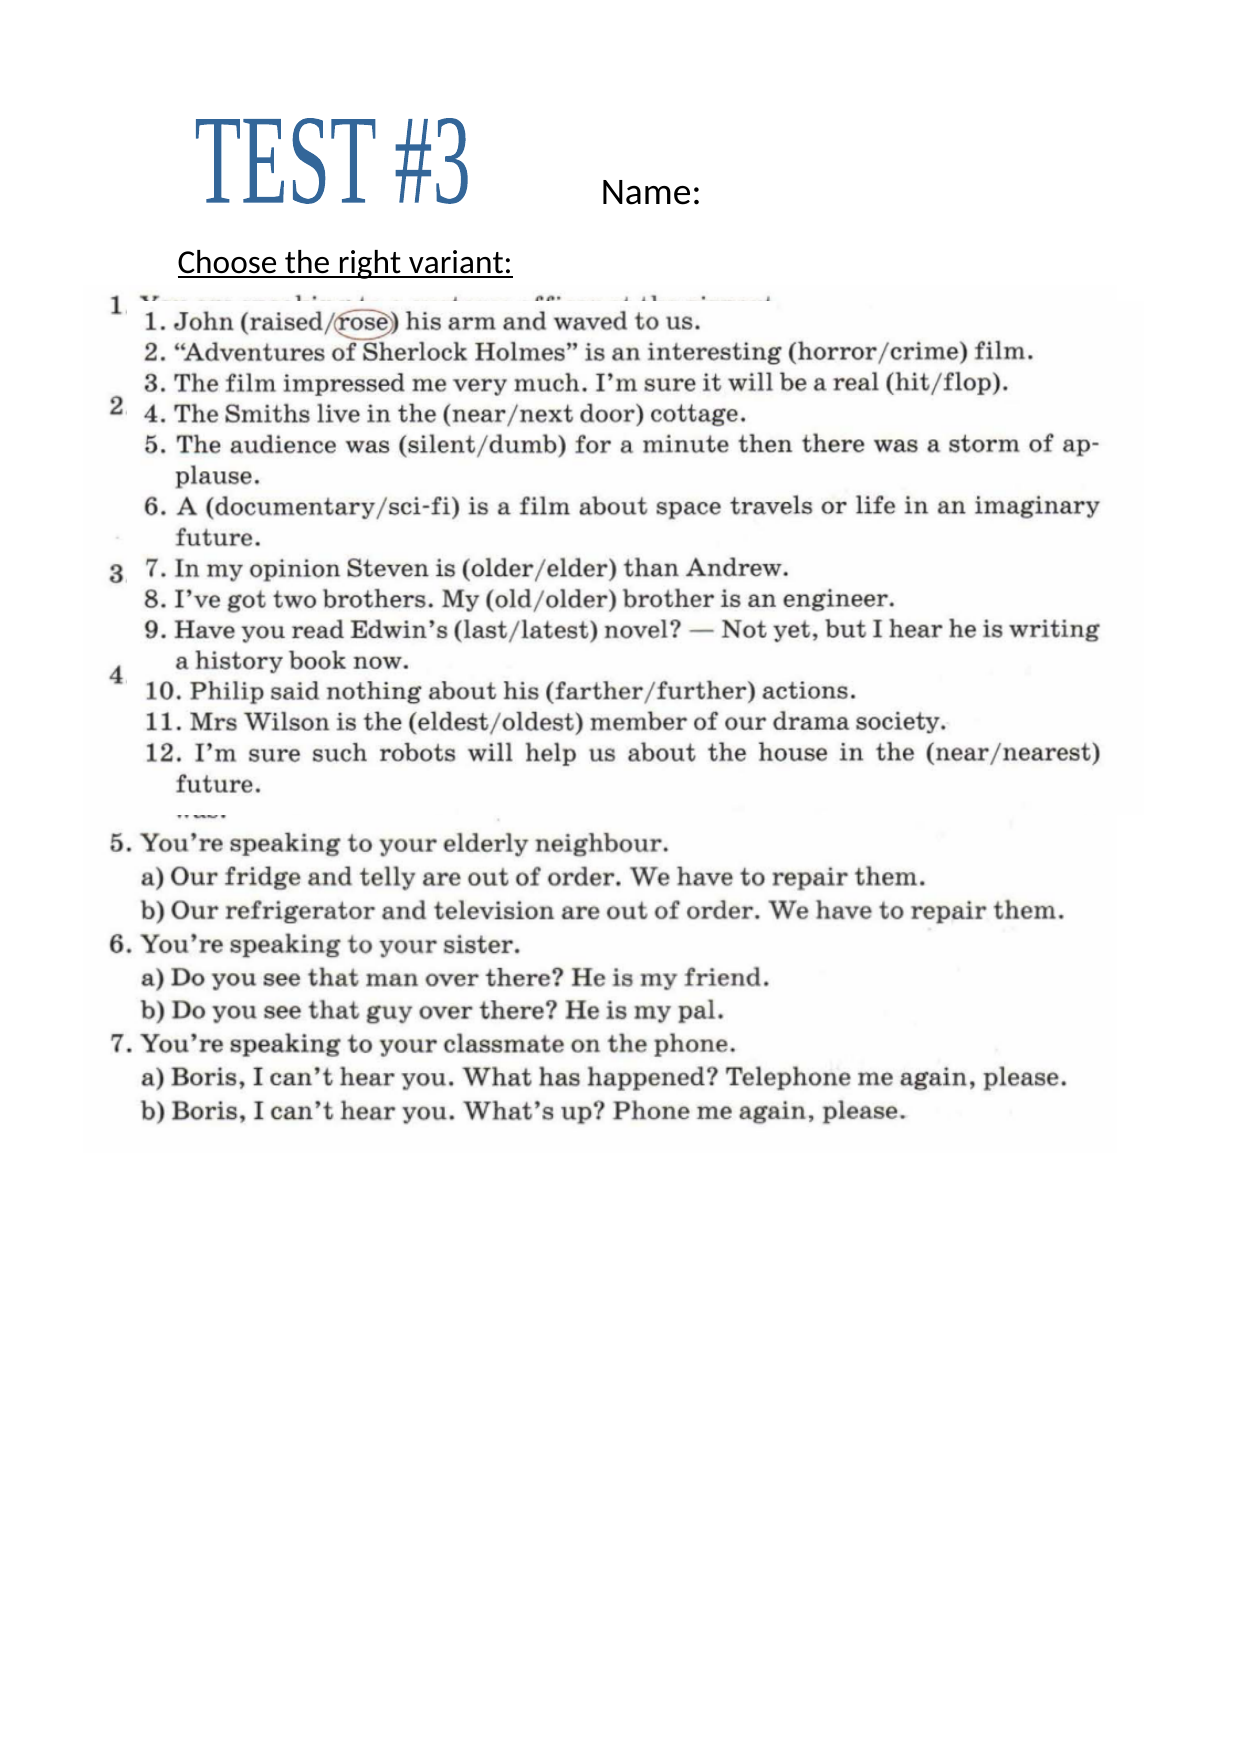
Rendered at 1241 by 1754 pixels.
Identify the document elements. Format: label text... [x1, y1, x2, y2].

text Name: [177, 118, 1152, 213]
picture [82, 285, 1144, 1153]
text Choose the right variant: [177, 241, 1152, 282]
